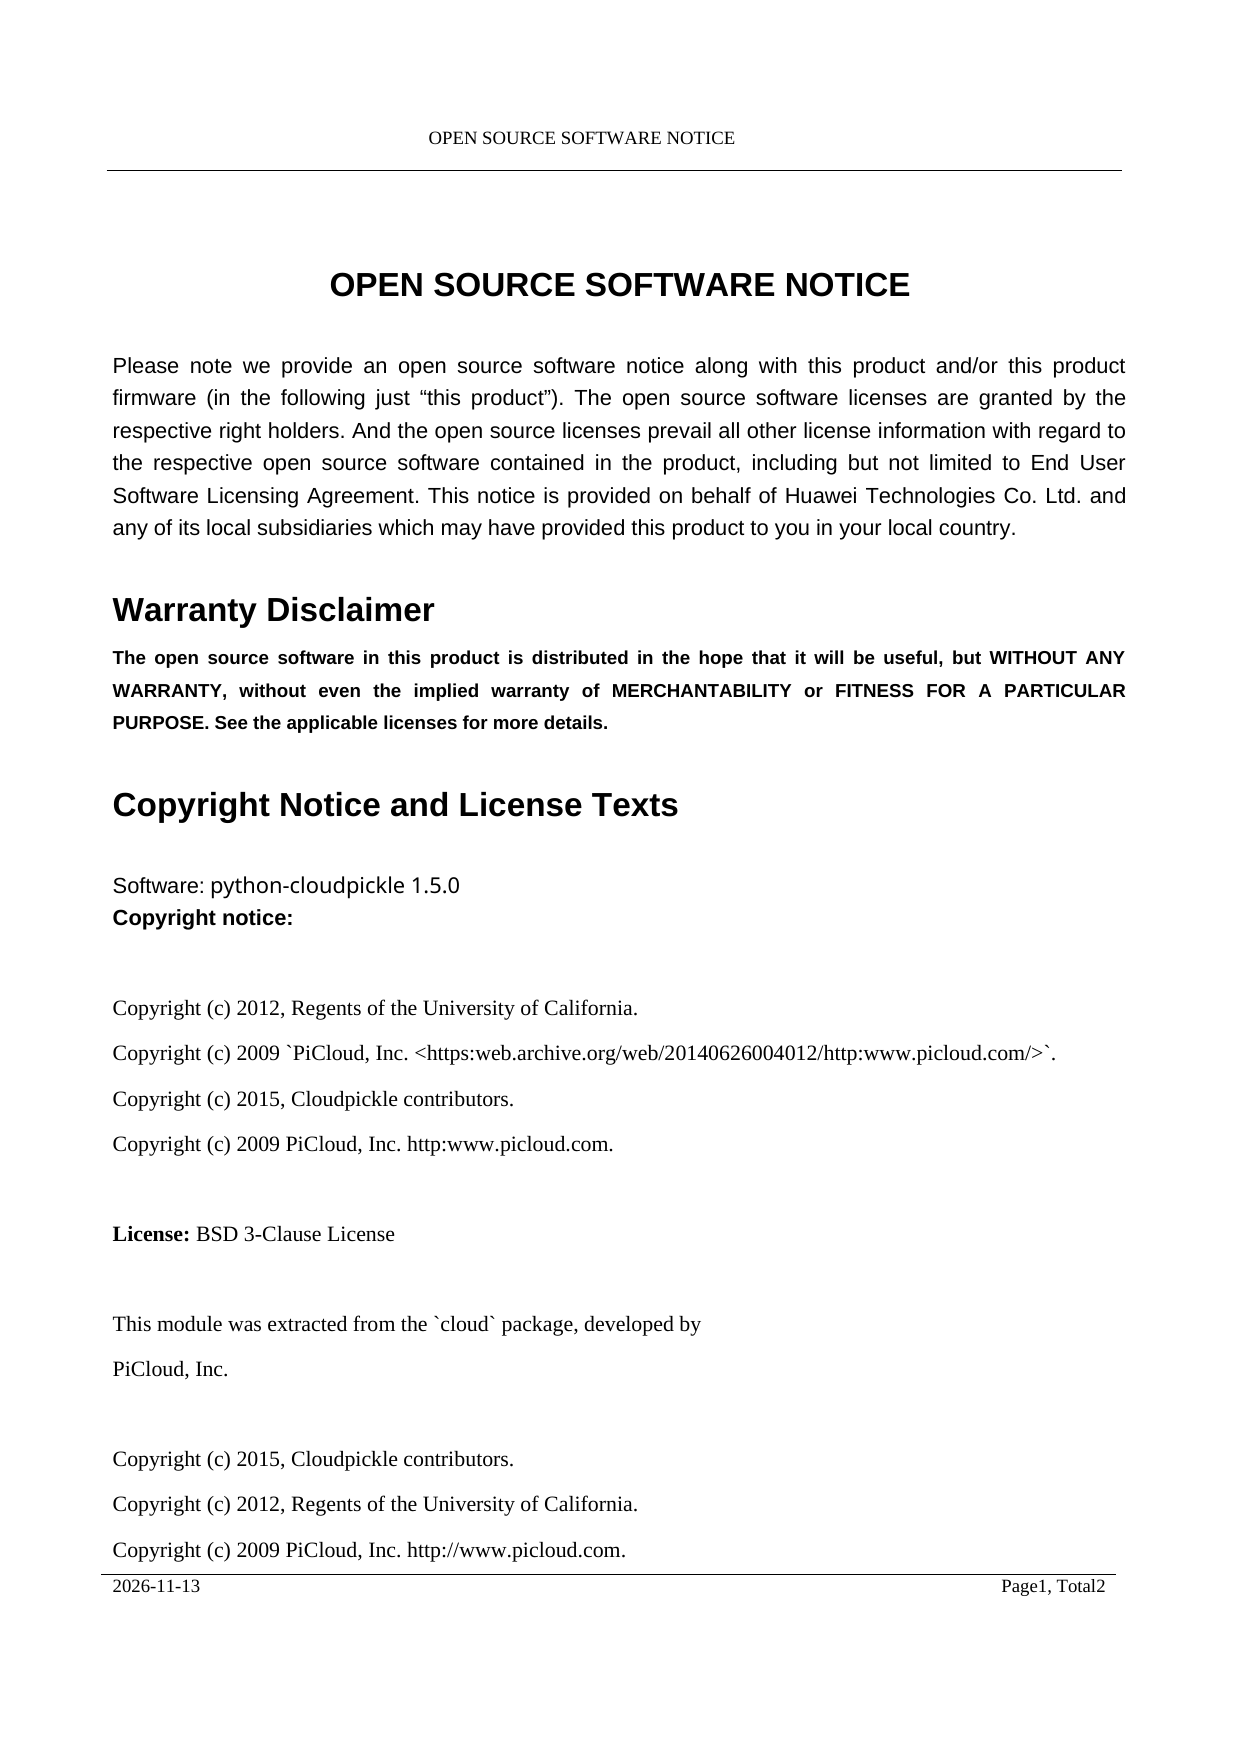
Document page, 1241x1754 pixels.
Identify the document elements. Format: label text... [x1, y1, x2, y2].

text Copyright (c) 2009 `PiCloud, Inc. <https:web.archive.org/web/20140626004012/http:www.picloud.com/>`. [112, 1037, 1128, 1069]
text This module was extracted from the `cloud` package, developed by [112, 1307, 1128, 1340]
text Copyright Notice and License Texts [112, 771, 1128, 836]
text PiCloud, Inc. [112, 1352, 1128, 1385]
text License: BSD 3-Clause License [112, 1217, 1128, 1250]
text Copyright (c) 2009 PiCloud, Inc. http:www.picloud.com. [112, 1127, 1128, 1159]
text Copyright (c) 2015, Cloudpickle contributors. [112, 1443, 1128, 1475]
text Please note we provide an open source software notice along with this product and/or this product firmware (in the following just “this product”). The open source software licenses are granted by the respective right holders. And the open source licenses prevail all other license information with regard to the respective open source software contained in the product, including but not limited to End User Software Licensing Agreement. This notice is provided on behalf of Huawei Technologies Co. Ltd. and any of its local subsidiaries which may have provided this product to you in your local country. [112, 349, 1128, 544]
text OPEN SOURCE SOFTWARE NOTICE [112, 251, 1128, 316]
text Warranty Disclaimer [112, 576, 1128, 641]
text The open source software in this product is distributed in the hope that it will be useful, but WITHOUT ANY WARRANTY, without even the implied warranty of MERCHANTABILITY or FITNESS FOR A PARTICULAR PURPOSE. See the applicable licenses for more details. [112, 641, 1128, 739]
text Copyright (c) 2012, Regents of the University of California. [112, 992, 1128, 1024]
text Copyright (c) 2015, Cloudpickle contributors. [112, 1082, 1128, 1114]
text Copyright (c) 2009 PiCloud, Inc. http://www.picloud.com. [112, 1533, 1128, 1565]
text Copyright notice: [112, 901, 1128, 934]
text Software: python-cloudpickle 1.5.0 [112, 869, 1128, 901]
text Copyright (c) 2012, Regents of the University of California. [112, 1488, 1128, 1520]
